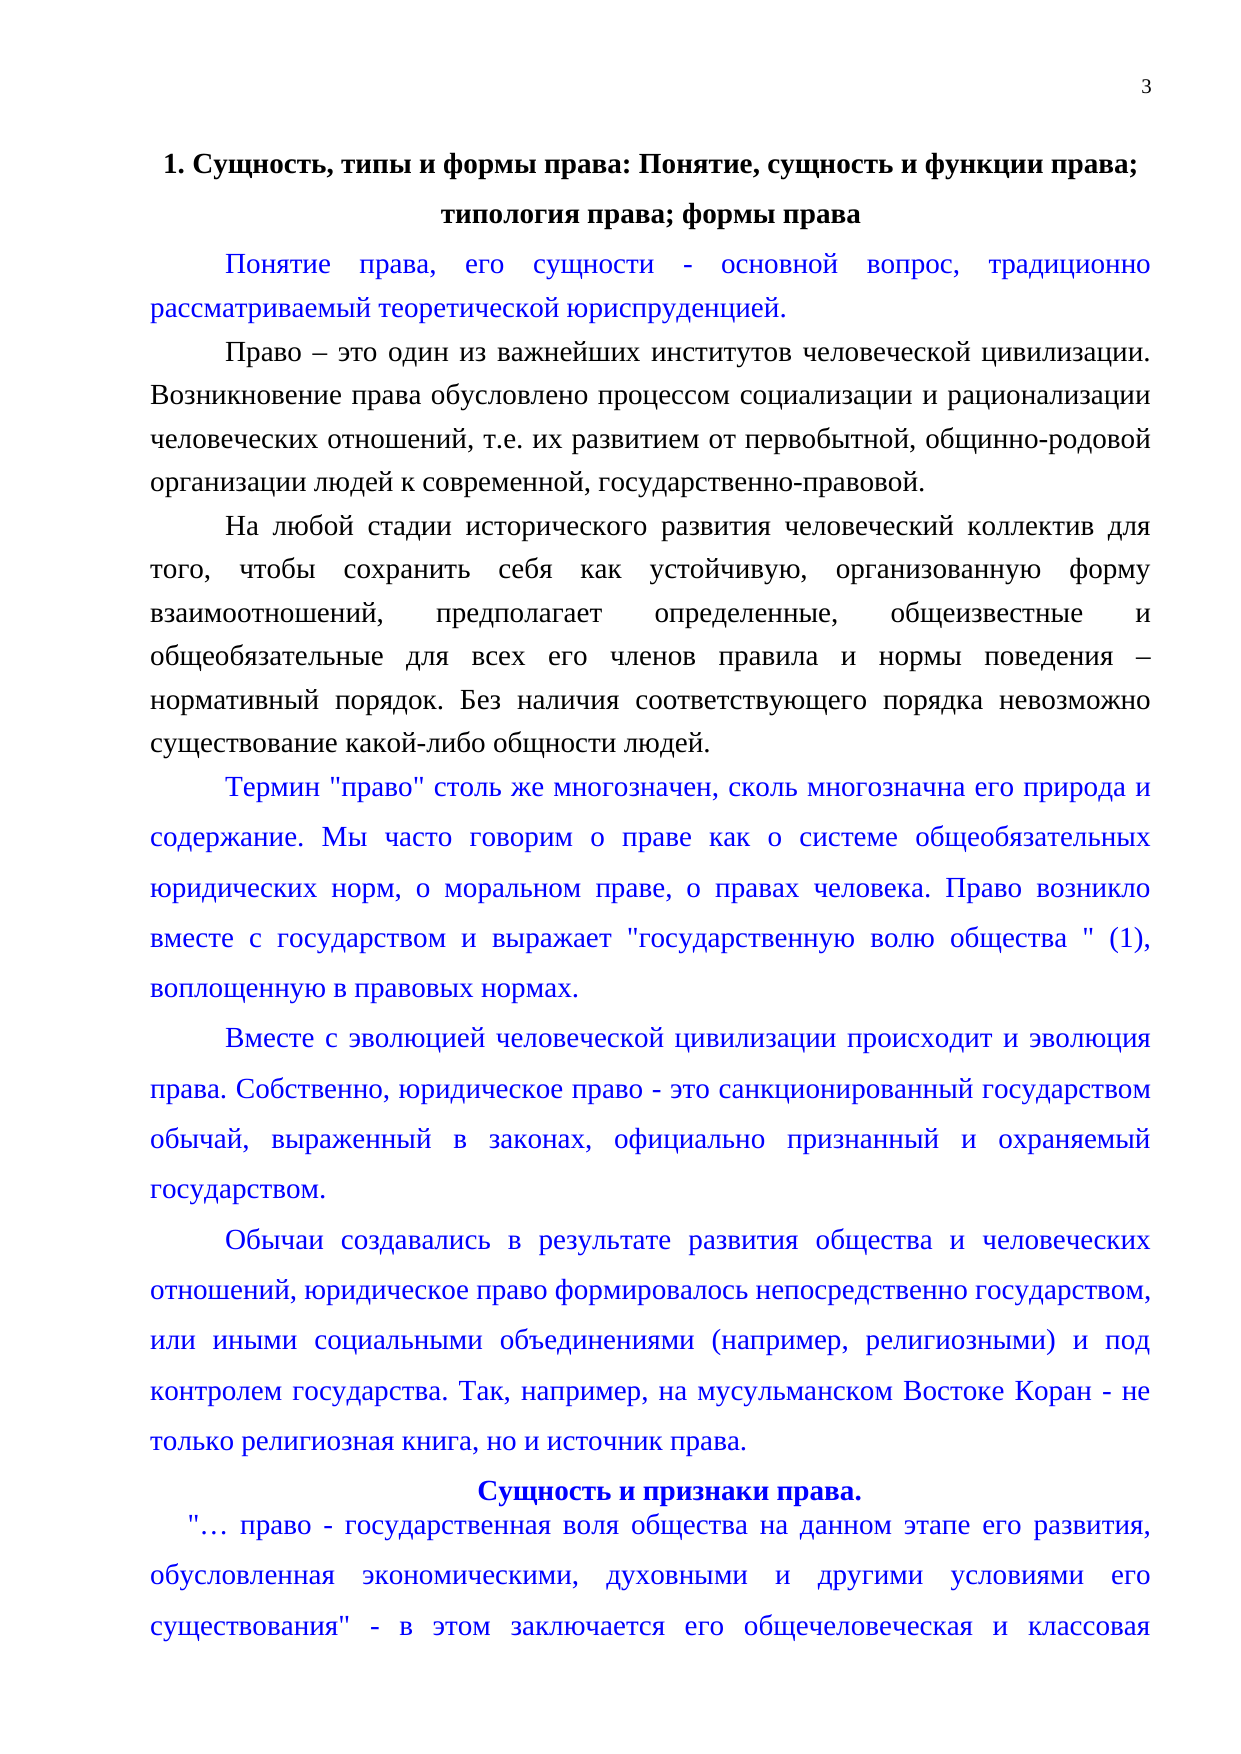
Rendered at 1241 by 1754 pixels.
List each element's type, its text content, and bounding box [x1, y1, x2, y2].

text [150, 1507, 1152, 1641]
text Термин "право" столь же многозначен, сколь многозначна его природа и содержание. Мы часто говорим о праве как о системе общеобязательных юридических норм, о моральном праве, о правах человека. Право возникло вместе с государством и выражает "государственную волю общества " (1), воплощенную в правовых нормах. [150, 769, 1152, 1004]
text Сущность и признаки права. [150, 1473, 1152, 1507]
text Обычаи создавались в результате развития общества и человеческих отношений, юридическое право формировалось непосредственно государством, или иными социальными объединениями (например, религиозными) и под контролем государства. Так, например, на мусульманском Востоке Коран - не только религиозная книга, но и источник права. [150, 1222, 1152, 1457]
text 1. Сущность, типы и формы права: Понятие, сущность и функции права; типология права; формы права [150, 146, 1152, 230]
text Право – это один из важнейших институтов человеческой цивилизации. Возникновение права обусловлено процессом социализации и рационализации человеческих отношений, т.е. их развитием от первобытной, общинно-родовой организации людей к современной, государственно-правовой. [150, 334, 1152, 498]
text На любой стадии исторического развития человеческий коллектив для того, чтобы сохранить себя как устойчивую, организованную форму взаимоотношений, предполагает определенные, общеизвестные и общеобязательные для всех его членов правила и нормы поведения – нормативный порядок. Без наличия соответствующего порядка невозможно существование какой-либо общности людей. [150, 508, 1152, 759]
text Понятие права, его сущности - основной вопрос, традиционно рассматриваемый теоретической юриспруденцией. [150, 247, 1152, 324]
text Вместе с эволюцией человеческой цивилизации происходит и эволюция права. Собственно, юридическое право - это санкционированный государством обычай, выраженный в законах, официально признанный и охраняемый государством. [150, 1021, 1152, 1205]
